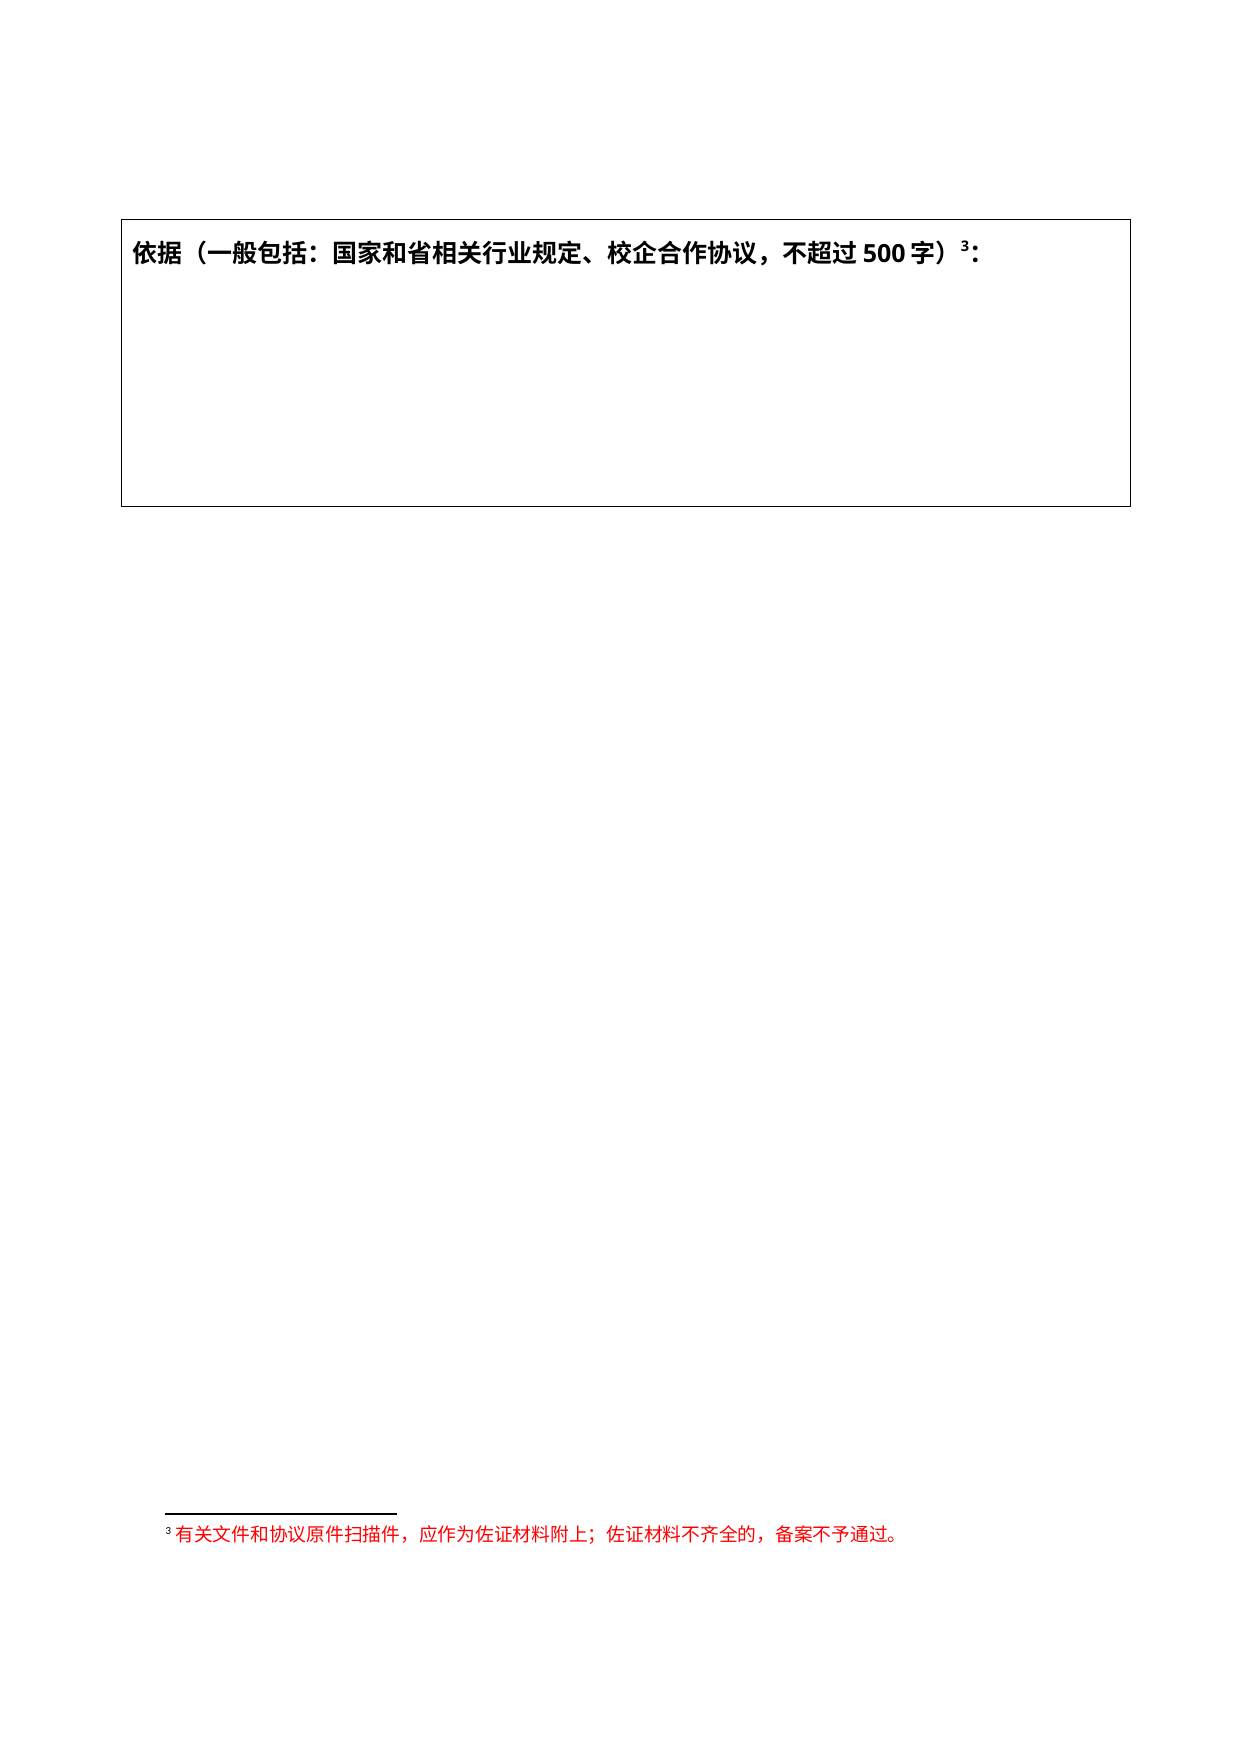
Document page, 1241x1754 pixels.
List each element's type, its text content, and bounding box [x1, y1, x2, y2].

table_cell 依据（一般包括：国家和省相关行业规定、校企合作协议，不超过500字）： [122, 220, 1130, 506]
